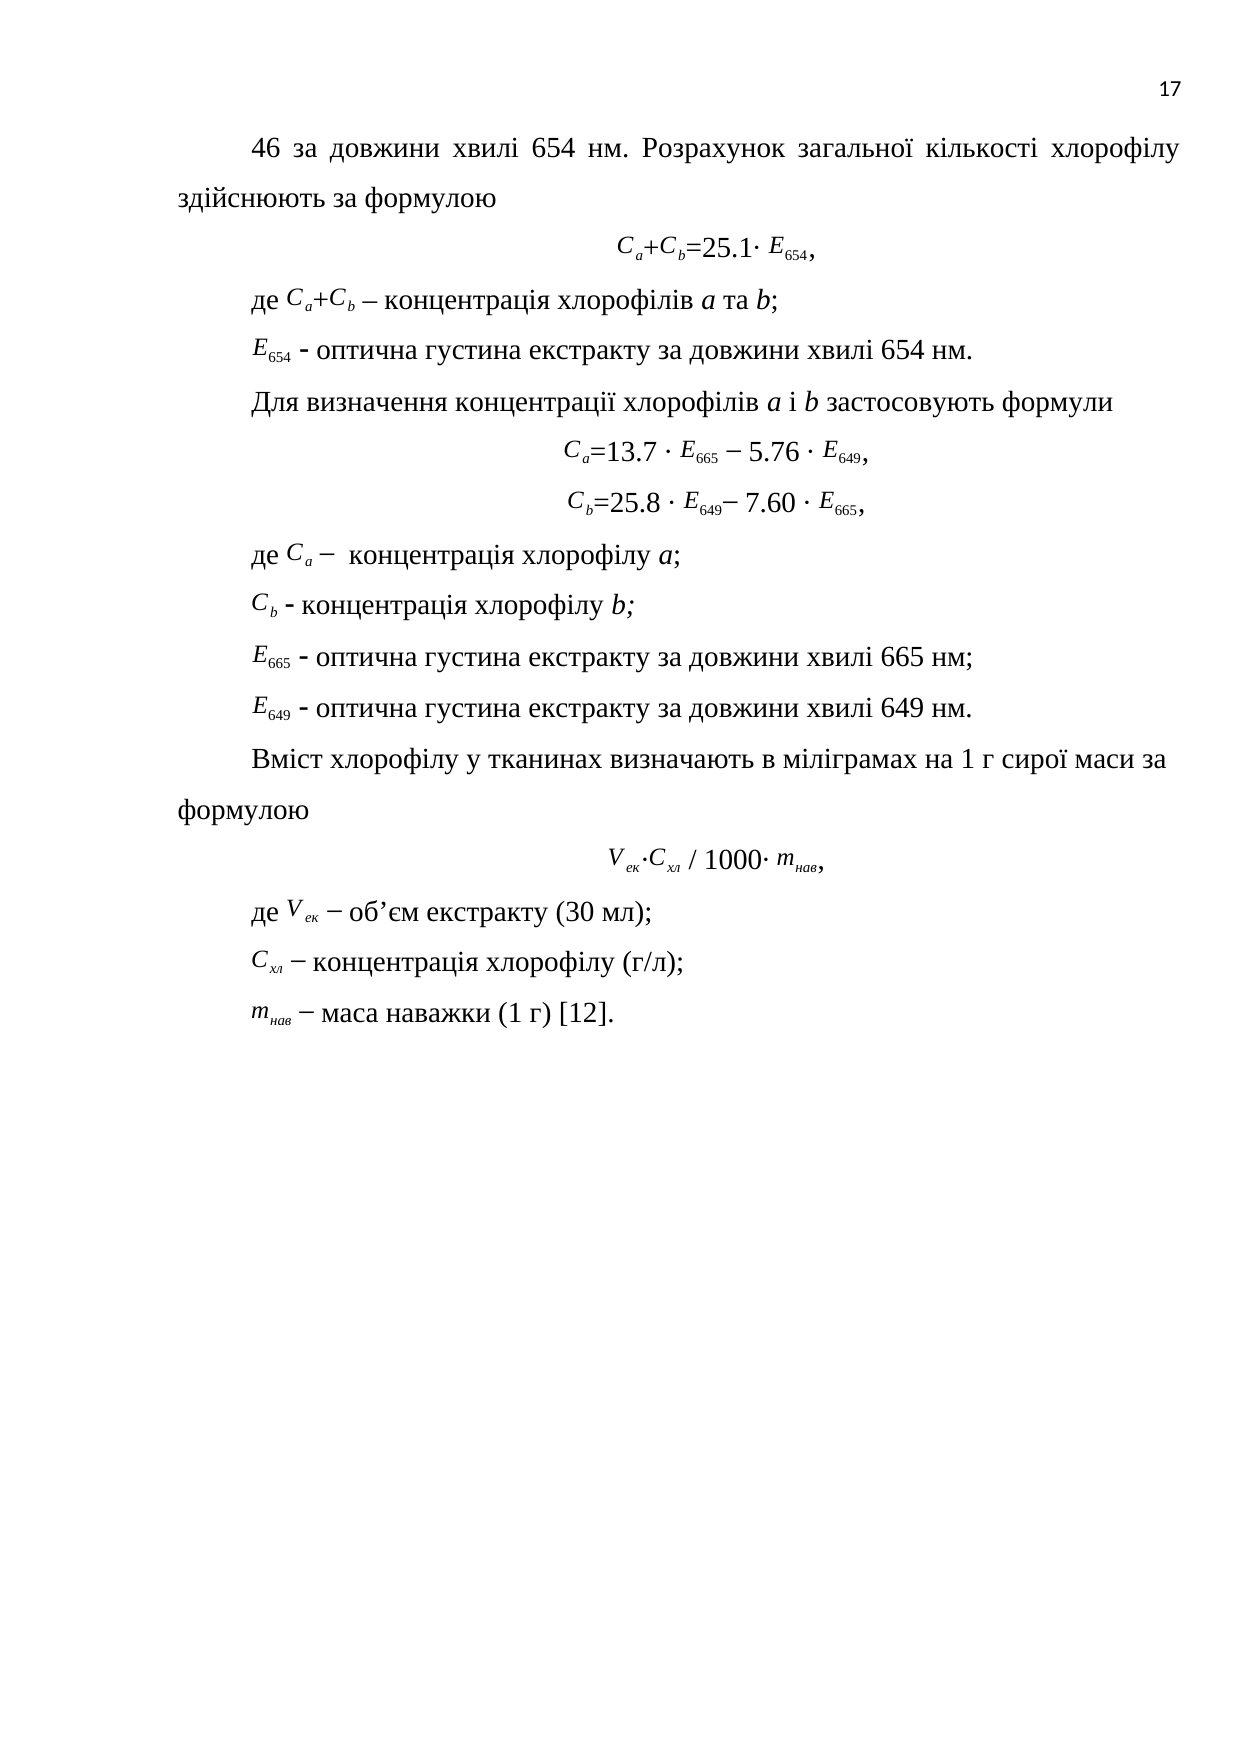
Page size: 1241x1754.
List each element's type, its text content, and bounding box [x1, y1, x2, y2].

text Для визначення концентрації хлорофілів а і b застосовують формули [177, 384, 1181, 417]
text =25.8 ∙ ̶ 7.60 ∙ , [177, 486, 1181, 520]
text оптична густина екстракту за довжини хвилі 665 нм; [177, 639, 1181, 673]
text оптична густина екстракту за довжини хвилі 649 нм. [177, 690, 1181, 725]
text ̶ концентрація хлорофілу (г/л); [177, 944, 1181, 979]
text Вміст хлорофілу у тканинах визначають в міліграмах на 1 г сирої маси за формулою [177, 742, 1181, 826]
text ̶ маса наважки (1 г) [12]. [177, 996, 1181, 1030]
text де ̶ концентрація хлорофілу а; [177, 537, 1181, 571]
text ∙ / 1000∙ , [177, 842, 1181, 877]
text =13.7 ∙ ̶ 5.76 ∙ , [177, 434, 1181, 469]
text оптична густина екстракту за довжини хвилі 654 нм. [177, 332, 1181, 367]
text +=25.1∙ , [177, 231, 1181, 265]
text де ̶ об’єм екстракту (30 мл); [177, 894, 1181, 927]
text концентрація хлорофілу b; [177, 587, 1181, 622]
text де + – концентрація хлорофілів а та b; [177, 282, 1181, 316]
text 46 за довжини хвилі 654 нм. Розрахунок загальної кількості хлорофілу здійснюють за формулою [177, 130, 1181, 214]
